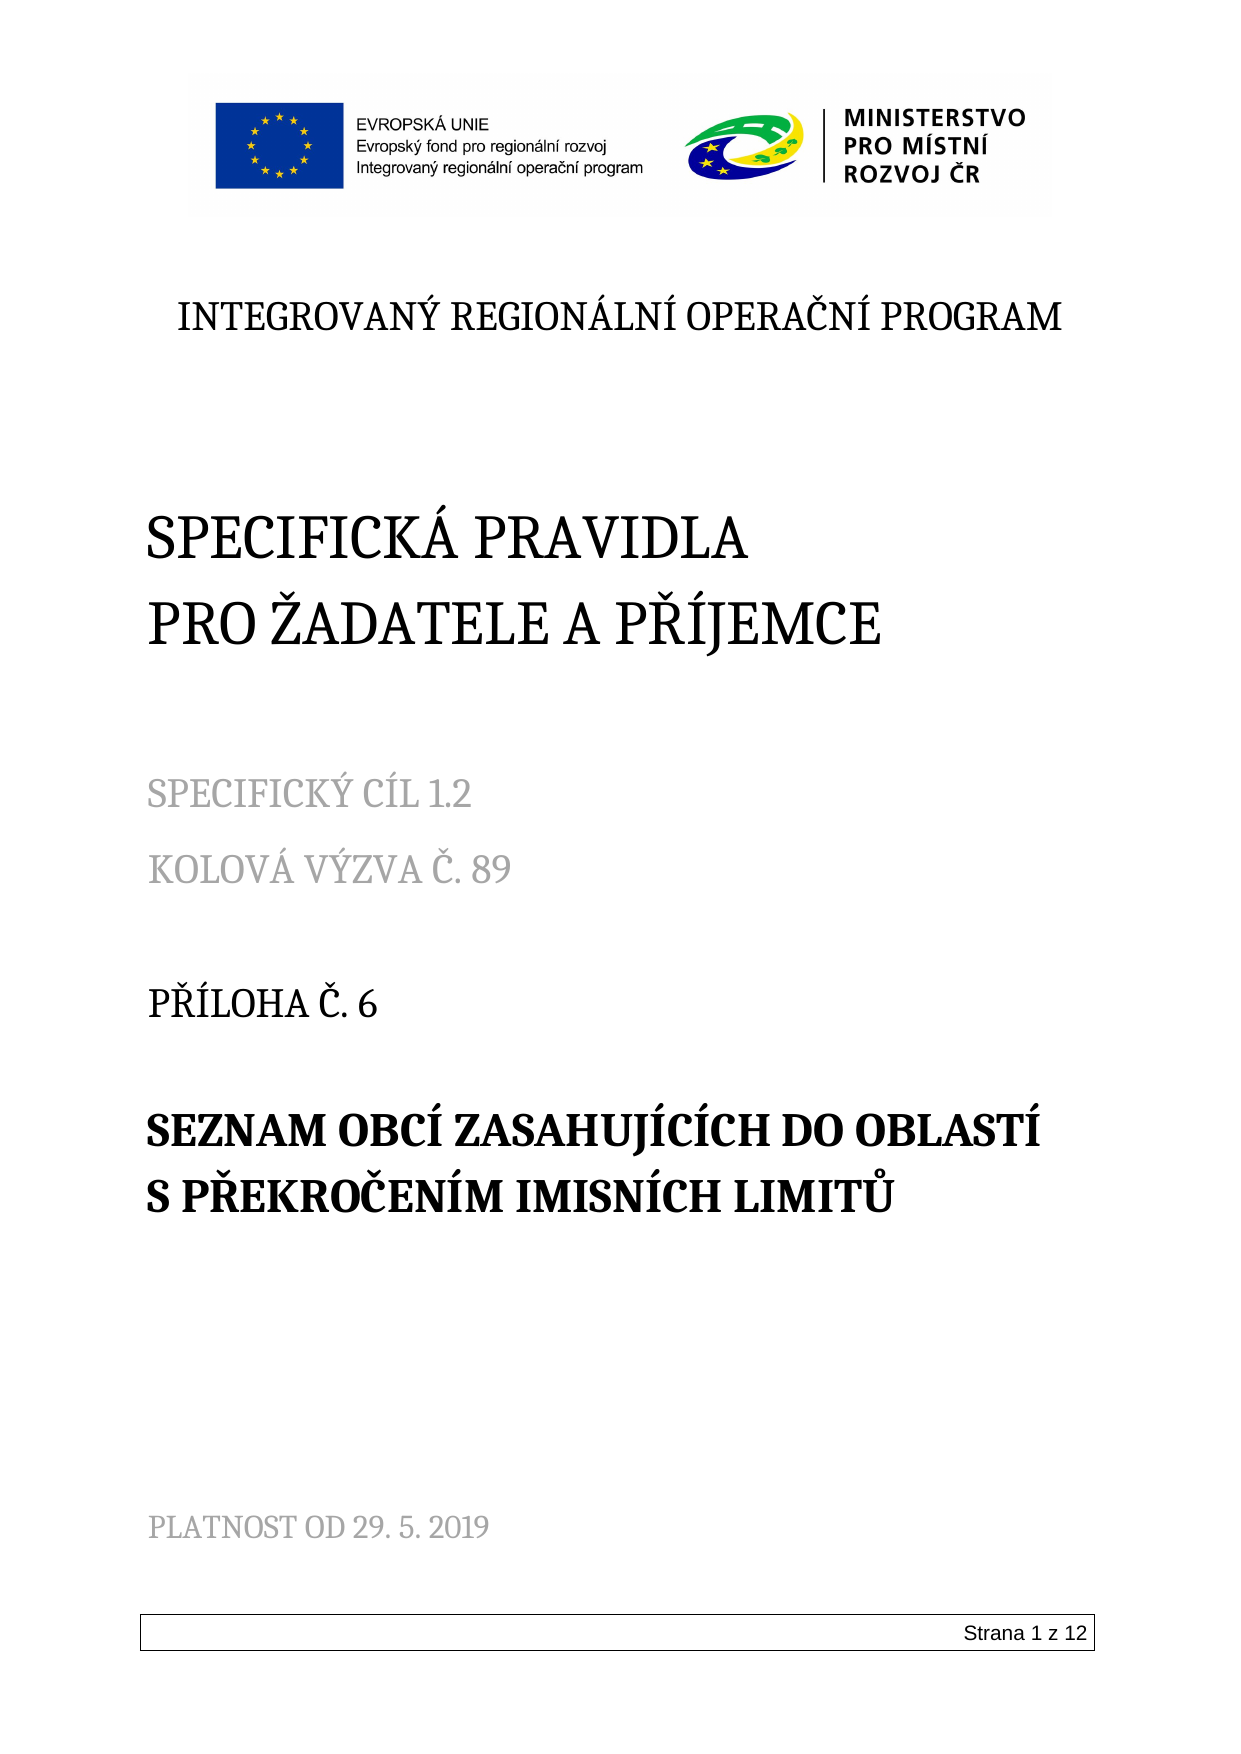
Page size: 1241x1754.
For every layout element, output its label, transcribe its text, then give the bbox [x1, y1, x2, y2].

text SPECIFICKÁ PRAVIDLA [148, 502, 1093, 574]
picture [187, 73, 1053, 217]
text INTEGROVANÝ REGIONÁLNÍ OPERAČNÍ PROGRAM [148, 292, 1093, 340]
text SPECIFICKÝ CÍL 1.2 [148, 770, 1093, 818]
text seznam obcí zasahujících do oblastí s překročením imisních limitů [148, 1103, 1093, 1224]
text PRO ŽADATELE A PŘÍJEMCE [148, 588, 1093, 660]
text PŘÍLOHA Č. 6 [148, 979, 1093, 1027]
text kolová výzva č. 89 [148, 846, 1093, 894]
text pLATNOST OD 29. 5. 2019 [148, 1509, 1093, 1547]
